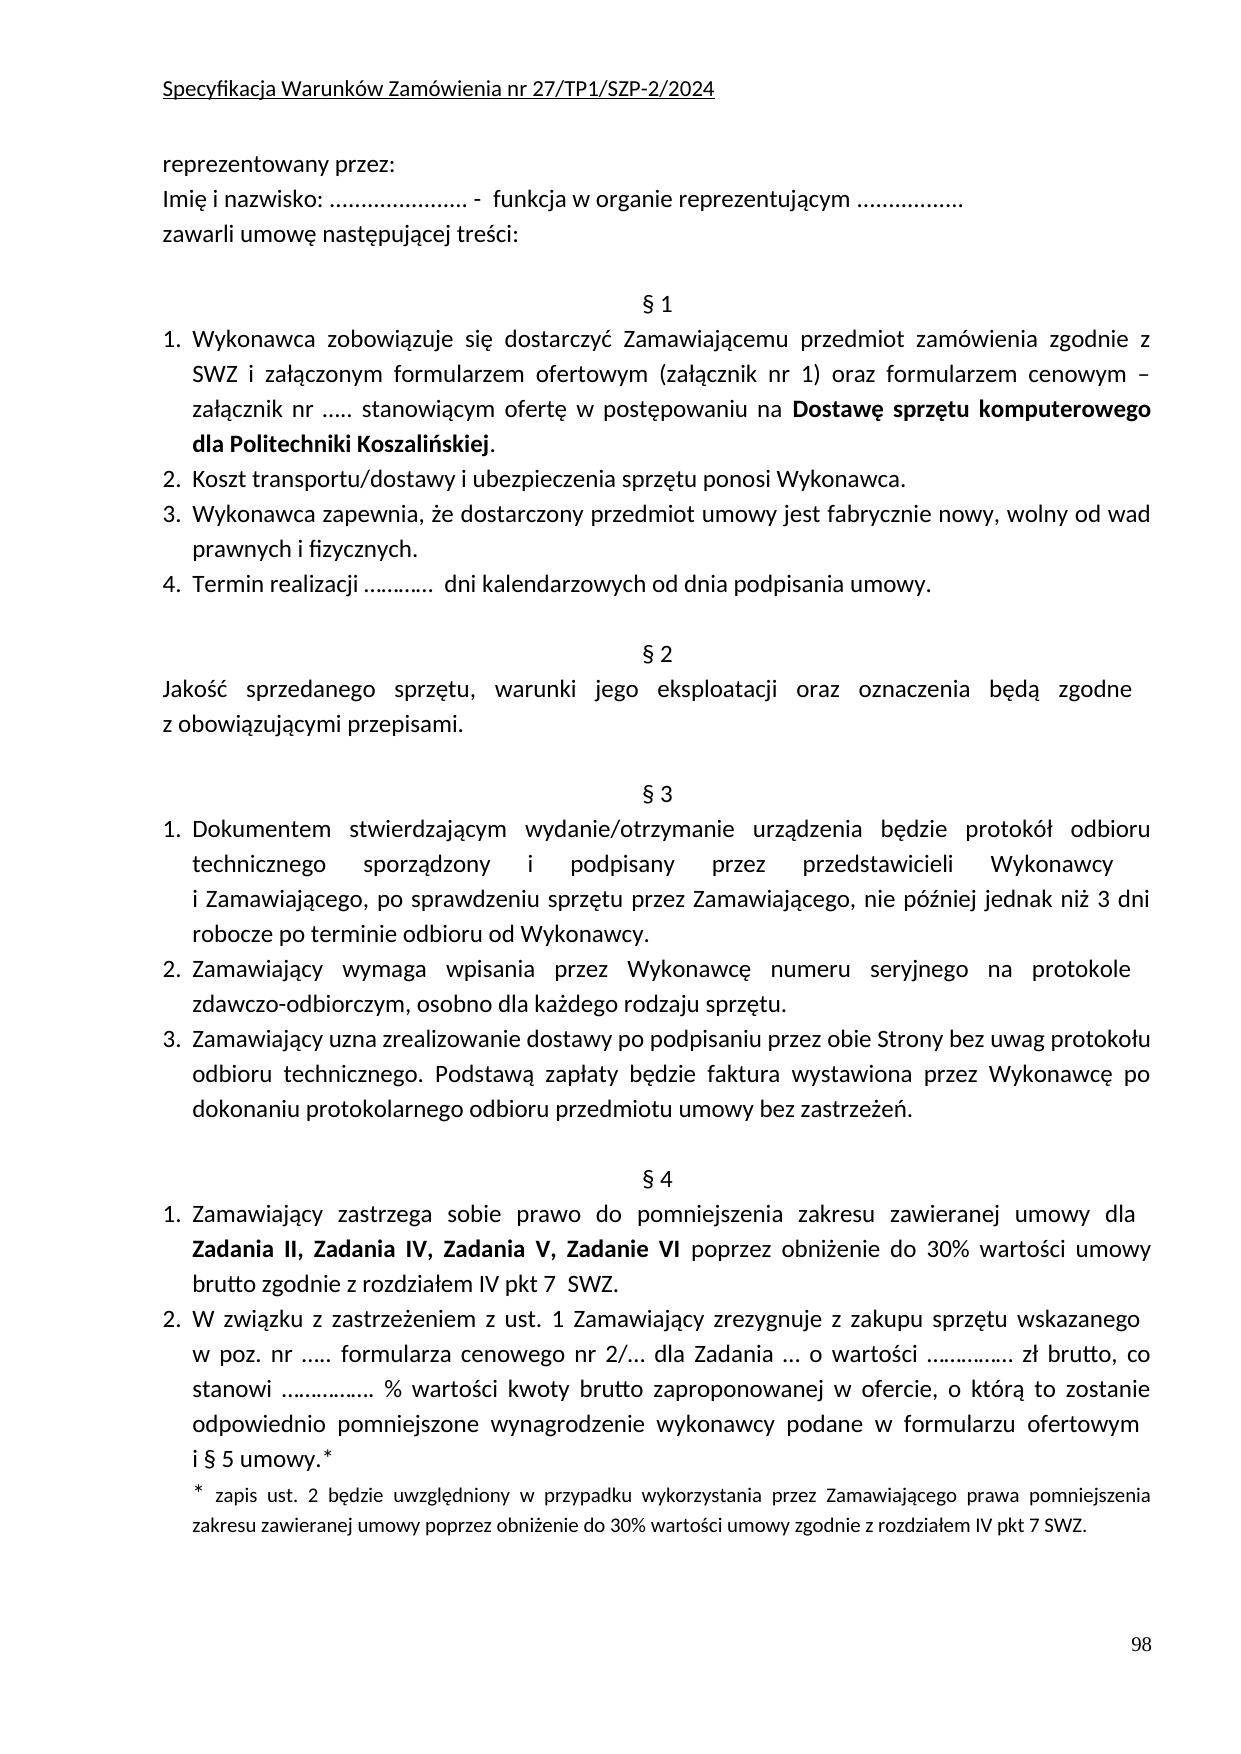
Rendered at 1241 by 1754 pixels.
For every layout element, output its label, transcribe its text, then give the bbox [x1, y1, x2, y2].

text Imię i nazwisko: ...................... - funkcja w organie reprezentującym ................. [162, 183, 1152, 213]
list Termin realizacji ………… dni kalendarzowych od dnia podpisania umowy. [162, 568, 1152, 598]
text Jakość sprzedanego sprzętu, warunki jego eksploatacji oraz oznaczenia będą zgodne z obowiązującymi przepisami. [162, 673, 1152, 738]
text § 3 [162, 778, 1152, 808]
text § 4 [162, 1163, 1152, 1193]
list Dokumentem stwierdzającym wydanie/otrzymanie urządzenia będzie protokół odbioru technicznego sporządzony i podpisany przez przedstawicieli Wykonawcy i Zamawiającego, po sprawdzeniu sprzętu przez Zamawiającego, nie później jednak niż 3 dni robocze po terminie odbioru od Wykonawcy. [162, 813, 1152, 948]
text § 1 [162, 288, 1152, 318]
list Wykonawca zapewnia, że dostarczony przedmiot umowy jest fabrycznie nowy, wolny od wad prawnych i fizycznych. [162, 498, 1152, 563]
text * zapis ust. 2 będzie uwzględniony w przypadku wykorzystania przez Zamawiającego prawa pomniejszenia zakresu zawieranej umowy poprzez obniżenie do 30% wartości umowy zgodnie z rozdziałem IV pkt 7 SWZ. [192, 1478, 1152, 1537]
list Zamawiający zastrzega sobie prawo do pomniejszenia zakresu zawieranej umowy dla Zadania II, Zadania IV, Zadania V, Zadanie VI poprzez obniżenie do 30% wartości umowy brutto zgodnie z rozdziałem IV pkt 7 SWZ. [162, 1198, 1152, 1298]
list Zamawiający uzna zrealizowanie dostawy po podpisaniu przez obie Strony bez uwag protokołu odbioru technicznego. Podstawą zapłaty będzie faktura wystawiona przez Wykonawcę po dokonaniu protokolarnego odbioru przedmiotu umowy bez zastrzeżeń. [162, 1023, 1152, 1123]
text § 2 [162, 638, 1152, 668]
list W związku z zastrzeżeniem z ust. 1 Zamawiający zrezygnuje z zakupu sprzętu wskazanego w poz. nr ….. formularza cenowego nr 2/… dla Zadania … o wartości …………… zł brutto, co stanowi ……………. % wartości kwoty brutto zaproponowanej w ofercie, o którą to zostanie odpowiednio pomniejszone wynagrodzenie wykonawcy podane w formularzu ofertowym i § 5 umowy.* [162, 1303, 1152, 1473]
list Koszt transportu/dostawy i ubezpieczenia sprzętu ponosi Wykonawca. [162, 463, 1152, 493]
text reprezentowany przez: [162, 148, 1152, 178]
text zawarli umowę następującej treści: [162, 218, 1152, 248]
list Zamawiający wymaga wpisania przez Wykonawcę numeru seryjnego na protokole zdawczo-odbiorczym, osobno dla każdego rodzaju sprzętu. [162, 953, 1152, 1018]
list Wykonawca zobowiązuje się dostarczyć Zamawiającemu przedmiot zamówienia zgodnie z SWZ i załączonym formularzem ofertowym (załącznik nr 1) oraz formularzem cenowym – załącznik nr ….. stanowiącym ofertę w postępowaniu na Dostawę sprzętu komputerowego dla Politechniki Koszalińskiej. [162, 323, 1152, 458]
